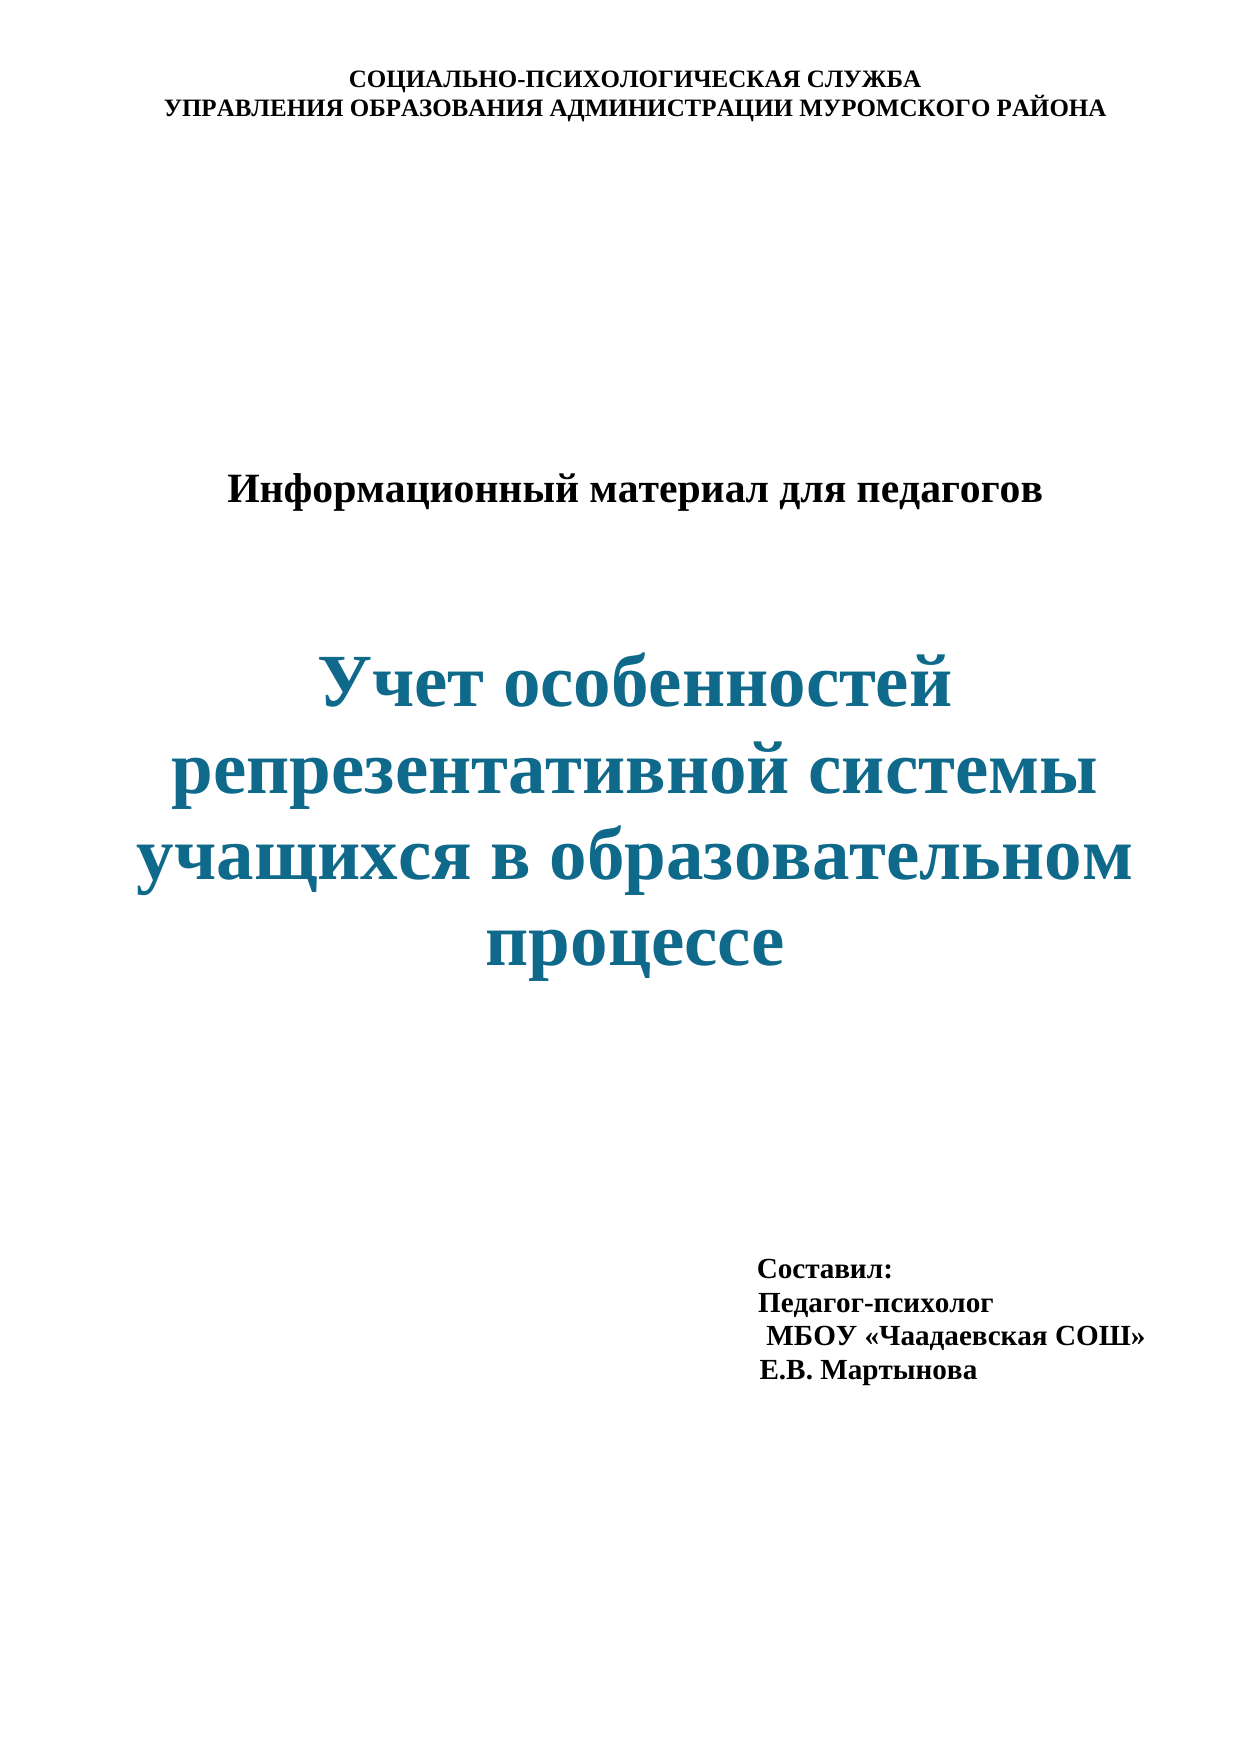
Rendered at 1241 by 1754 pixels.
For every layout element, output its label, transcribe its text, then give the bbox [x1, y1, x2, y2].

text СОЦИАЛЬНО-ПСИХОЛОГИЧЕСКАЯ СЛУЖБА УПРАВЛЕНИЯ ОБРАЗОВАНИЯ АДМИНИСТРАЦИИ МУРОМСКОГО РАЙОНА [103, 64, 1167, 122]
text Учет особенностей репрезентативной системы учащихся в образовательном процессе [103, 637, 1167, 982]
text Составил: [103, 1251, 1167, 1285]
text Информационный материал для педагогов [103, 464, 1167, 512]
text Педагог-психолог [103, 1285, 1167, 1318]
text МБОУ «Чаадаевская СОШ» [103, 1318, 1167, 1352]
text Е.В. Мартынова [103, 1352, 1167, 1386]
